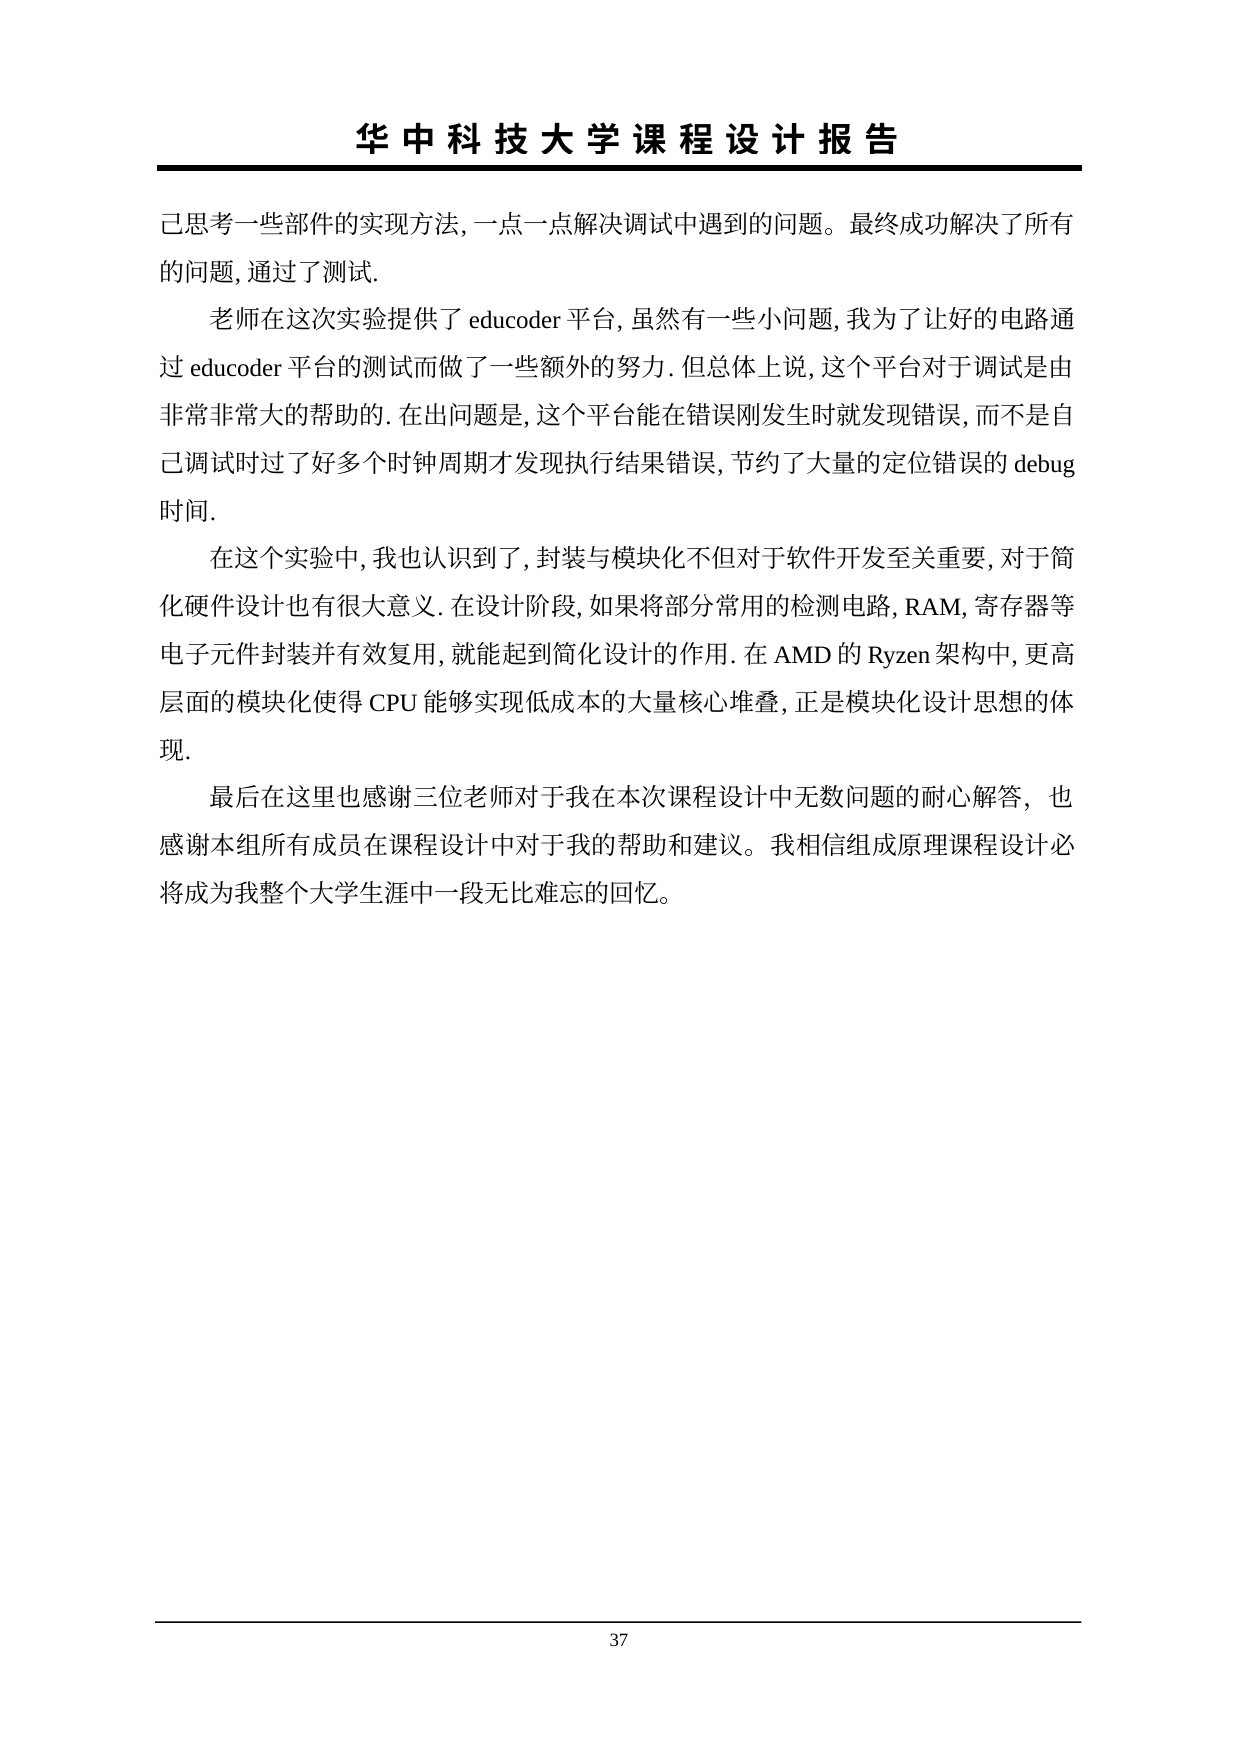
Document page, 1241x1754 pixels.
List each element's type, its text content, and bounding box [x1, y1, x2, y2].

text 在这个实验中, 我也认识到了, 封装与模块化不但对于软件开发至关重要, 对于简化硬件设计也有很大意义. 在设计阶段, 如果将部分常用的检测电路, RAM, 寄存器等电子元件封装并有效复用, 就能起到简化设计的作用. 在AMD的Ryzen架构中, 更高层面的模块化使得CPU能够实现低成本的大量核心堆叠, 正是模块化设计思想的体现. [159, 533, 1075, 772]
text 最后在这里也感谢三位老师对于我在本次课程设计中无数问题的耐心解答，也感谢本组所有成员在课程设计中对于我的帮助和建议。我相信组成原理课程设计必将成为我整个大学生涯中一段无比难忘的回忆。 [159, 772, 1075, 916]
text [159, 198, 1075, 294]
text 老师在这次实验提供了educoder平台, 虽然有一些小问题, 我为了让好的电路通过educoder平台的测试而做了一些额外的努力. 但总体上说, 这个平台对于调试是由非常非常大的帮助的. 在出问题是, 这个平台能在错误刚发生时就发现错误, 而不是自己调试时过了好多个时钟周期才发现执行结果错误, 节约了大量的定位错误的debug时间. [159, 294, 1075, 533]
